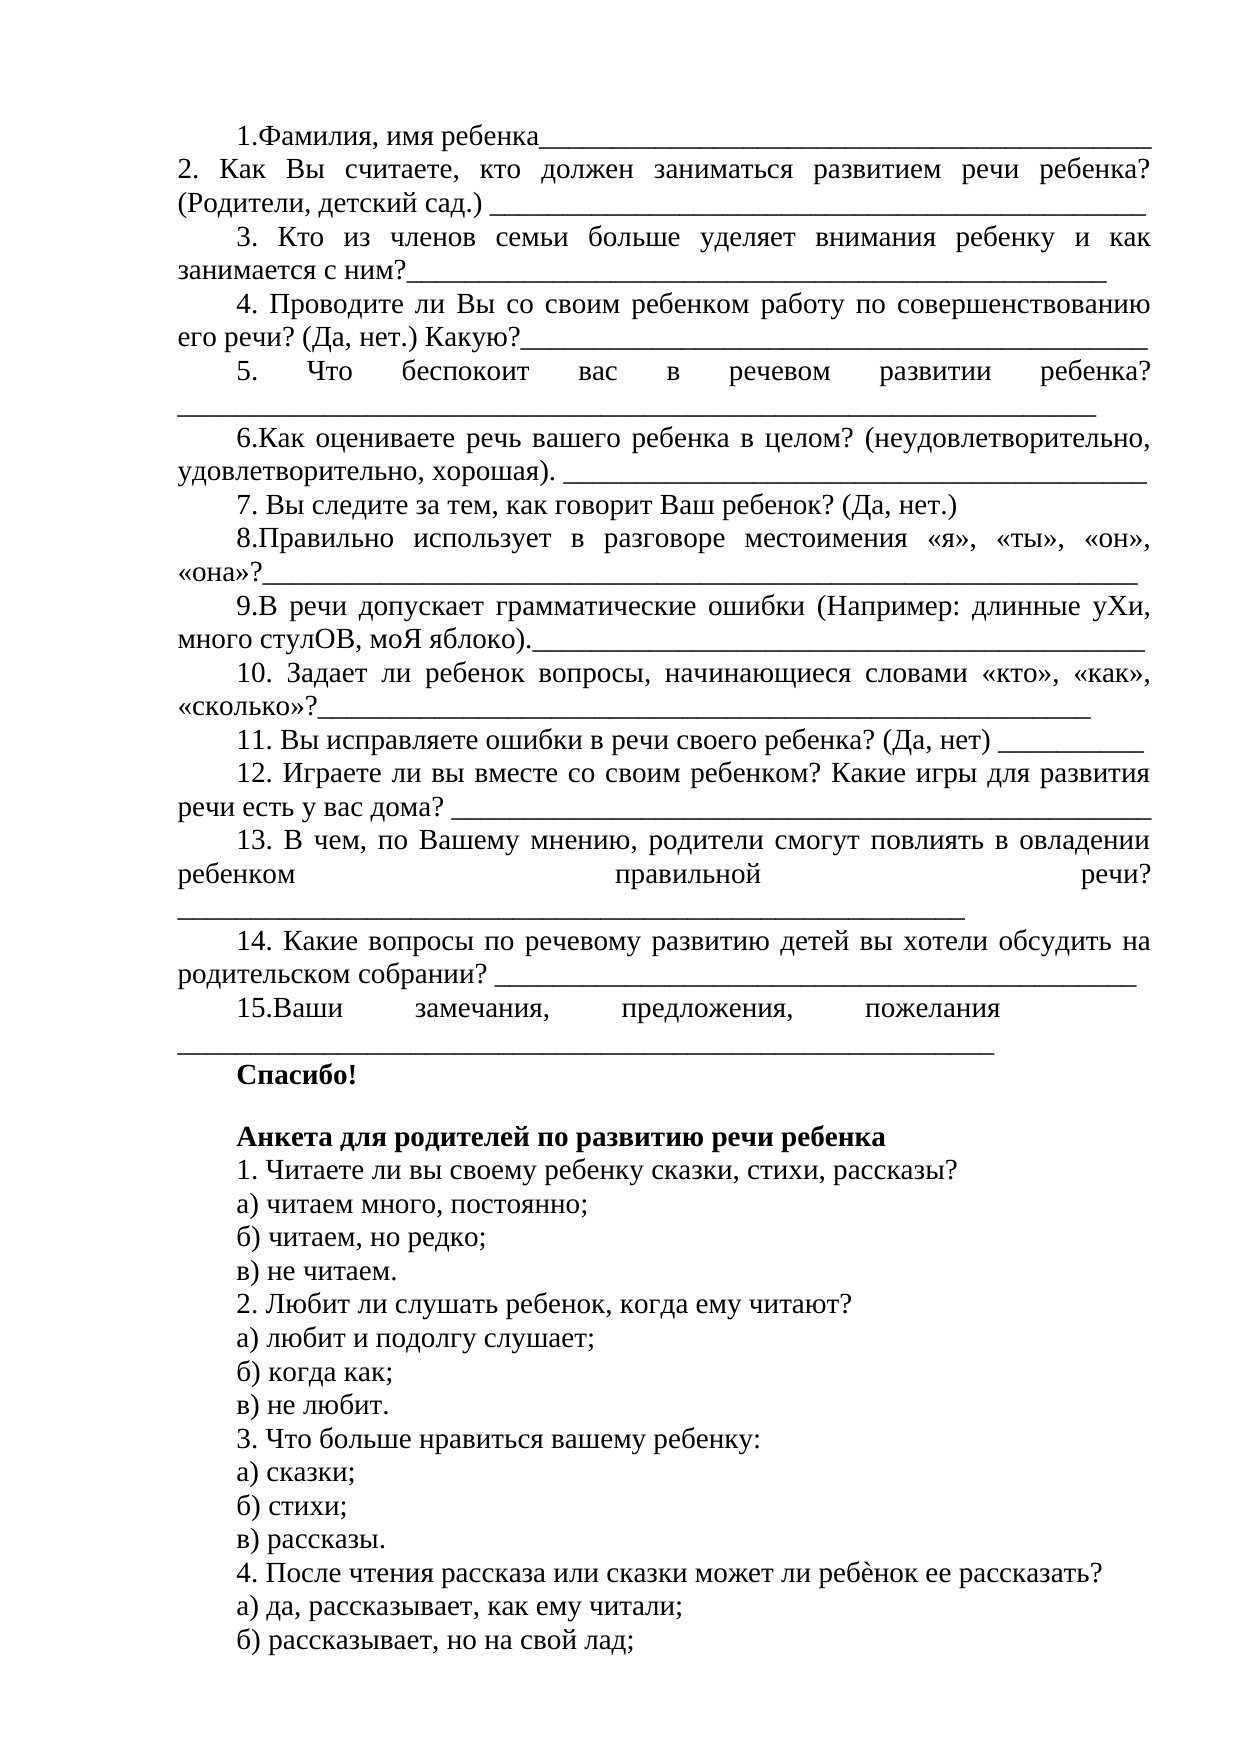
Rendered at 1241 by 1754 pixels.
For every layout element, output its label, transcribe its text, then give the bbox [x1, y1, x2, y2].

text 4. Проводите ли Вы со своим ребенком работу по совершенствованию его речи? (Да, нет.) Какую?___________________________________________ [177, 286, 1152, 353]
text б) рассказывает, но на свой лад; [177, 1622, 1152, 1656]
text 13. В чем, по Вашему мнению, родители смогут повлиять в овладении ребенком правильной речи?______________________________________________________ [177, 822, 1152, 923]
text 12. Играете ли вы вместе со своим ребенком? Какие игры для развития речи есть у вас дома? ________________________________________________ [177, 755, 1152, 822]
text 7. Вы следите за тем, как говорит Ваш ребенок? (Да, нет.) [177, 487, 1152, 521]
text а) читаем много, постоянно; [177, 1186, 1152, 1219]
text 3. Кто из членов семьи больше уделяет внимания ребенку и как занимается с ним?________________________________________________ [177, 219, 1152, 286]
text 1.Фамилия, имя ребенка__________________________________________ 2. Как Вы считаете, кто должен заниматься развитием речи ребенка? (Родители, детский сад.) _____________________________________________ [177, 118, 1152, 219]
text 4. После чтения рассказа или сказки может ли ребѐнок ее рассказать? [177, 1555, 1152, 1588]
text Спасибо! [177, 1057, 1152, 1119]
text 5. Что беспокоит вас в речевом развитии ребенка? _______________________________________________________________ [177, 353, 1152, 420]
text Анкета для родителей по развитию речи ребенка [177, 1119, 1152, 1152]
text 14. Какие вопросы по речевому развитию детей вы хотели обсудить на родительском собрании? ____________________________________________ [177, 923, 1152, 990]
text 3. Что больше нравиться вашему ребенку: [177, 1421, 1152, 1454]
text а) любит и подолгу слушает; [177, 1320, 1152, 1354]
text в) не читаем. [177, 1253, 1152, 1287]
text б) когда как; [177, 1354, 1152, 1387]
text 9.В речи допускает грамматические ошибки (Например: длинные уХи, много стулОВ, моЯ яблоко).__________________________________________ [177, 588, 1152, 655]
text 2. Любит ли слушать ребенок, когда ему читают? [177, 1287, 1152, 1320]
text а) сказки; [177, 1454, 1152, 1488]
text б) стихи; [177, 1488, 1152, 1521]
text в) рассказы. [177, 1521, 1152, 1555]
text 11. Вы исправляете ошибки в речи своего ребенка? (Да, нет) __________ [177, 722, 1152, 755]
text 8.Правильно использует в разговоре местоимения «я», «ты», «он», «она»?____________________________________________________________ [177, 521, 1152, 588]
text а) да, рассказывает, как ему читали; [177, 1588, 1152, 1622]
text б) читаем, но редко; [177, 1219, 1152, 1253]
text 15.Ваши замечания, предложения, пожелания ________________________________________________________ [177, 990, 1152, 1057]
text в) не любит. [177, 1387, 1152, 1421]
text 10. Задает ли ребенок вопросы, начинающиеся словами «кто», «как», «сколько»?_____________________________________________________ [177, 655, 1152, 722]
text 1. Читаете ли вы своему ребенку сказки, стихи, рассказы? [177, 1152, 1152, 1186]
text 6.Как оцениваете речь вашего ребенка в целом? (неудовлетворительно, удовлетворительно, хорошая). ________________________________________ [177, 420, 1152, 487]
